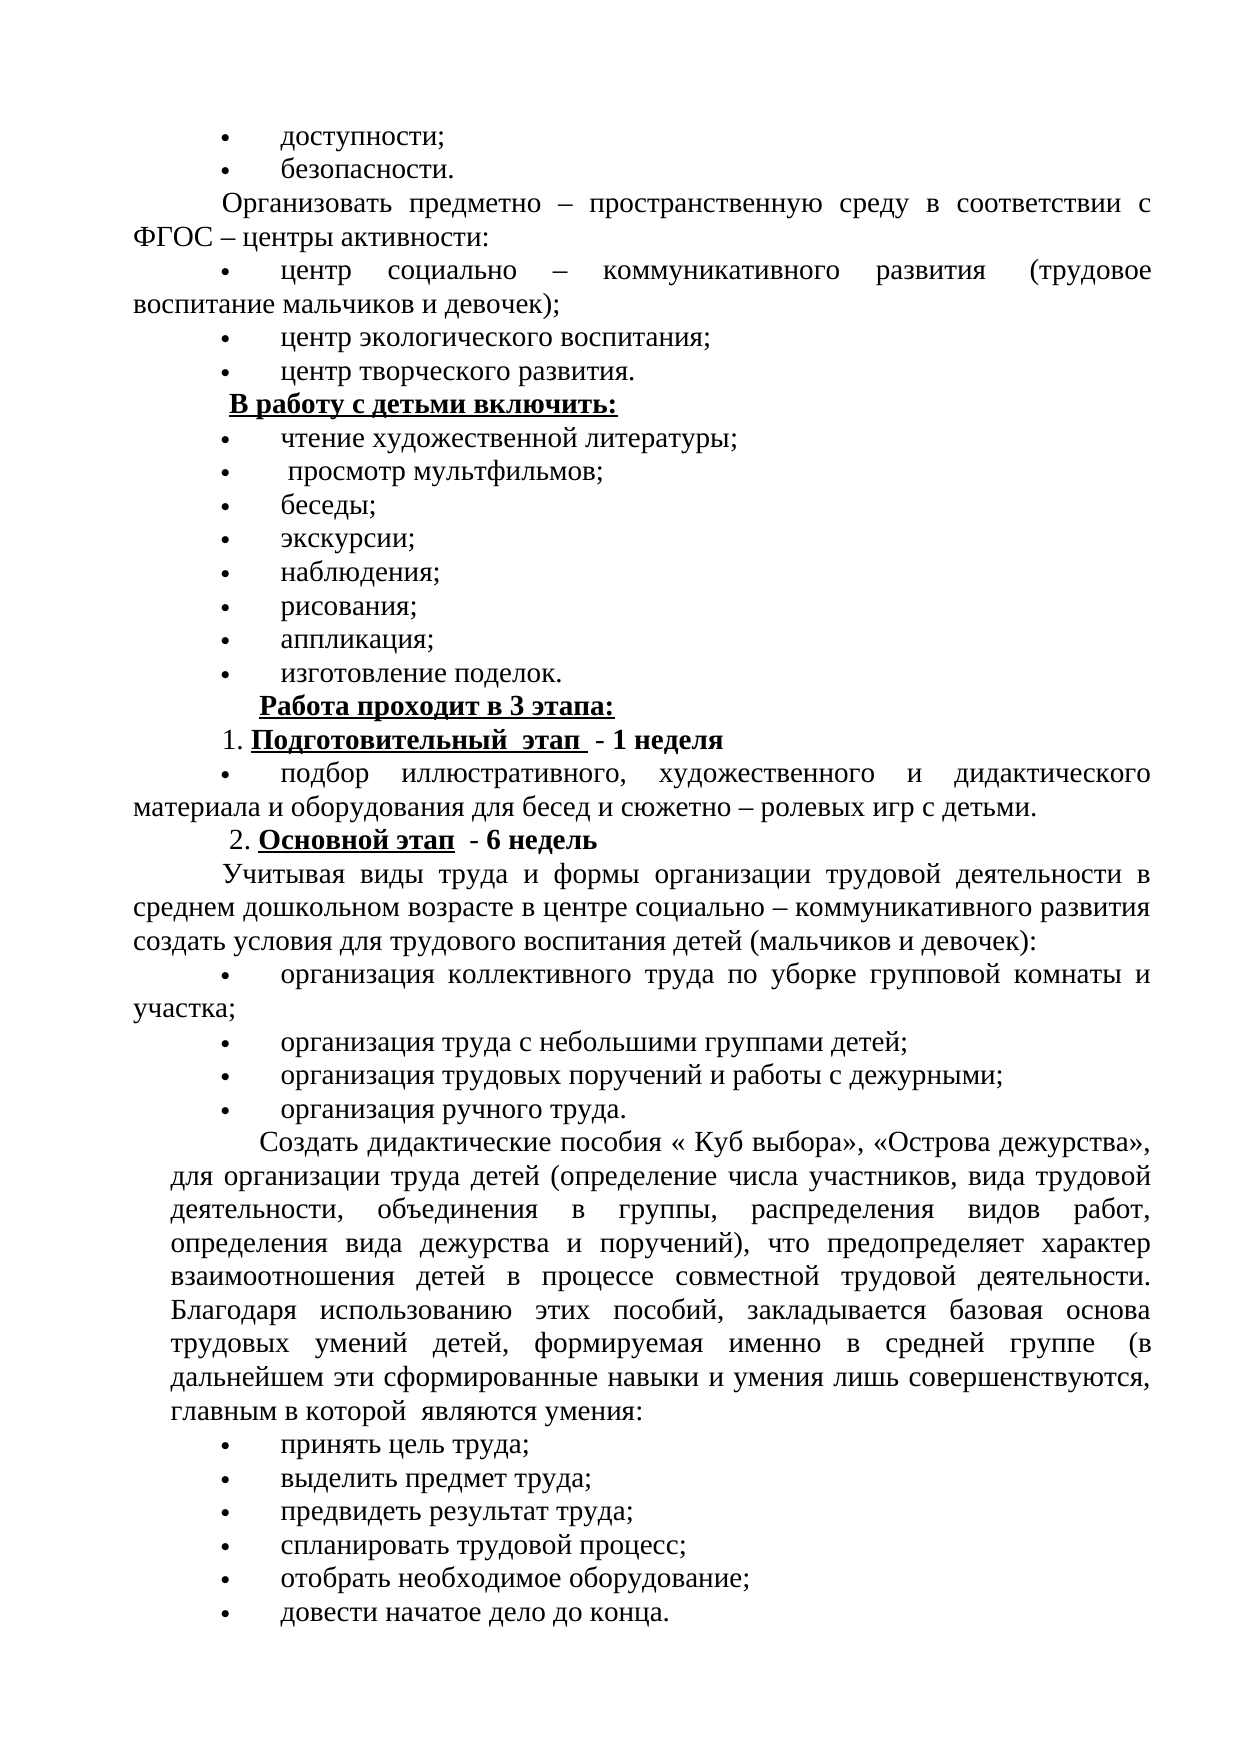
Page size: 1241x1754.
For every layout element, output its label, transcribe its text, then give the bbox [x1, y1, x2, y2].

list центр творческого развития. [133, 353, 1152, 386]
list чтение художественной литературы; [133, 420, 1152, 453]
text 1. Подготовительный этап - 1 неделя [133, 722, 1152, 755]
list просмотр мультфильмов; [133, 453, 1152, 487]
text Учитывая виды труда и формы организации трудовой деятельности в среднем дошкольном возрасте в центре социально – коммуникативного развития создать условия для трудового воспитания детей (мальчиков и девочек): [133, 856, 1152, 957]
list рисования; [133, 588, 1152, 621]
list центр экологического воспитания; [133, 319, 1152, 353]
list организация трудовых поручений и работы с дежурными; [133, 1057, 1152, 1091]
text Создать дидактические пособия « Куб выбора», «Острова дежурства», для организации труда детей (определение числа участников, вида трудовой деятельности, объединения в группы, распределения видов работ, определения вида дежурства и поручений), что предопределяет характер взаимоотношения детей в процессе совместной трудовой деятельности. Благодаря использованию этих пособий, закладывается базовая основа трудовых умений детей, формируемая именно в средней группе (в дальнейшем эти сформированные навыки и умения лишь совершенствуются, главным в которой являются умения: [170, 1124, 1152, 1426]
list центр социально – коммуникативного развития (трудовое воспитание мальчиков и девочек); [133, 252, 1152, 319]
list беседы; [133, 487, 1152, 521]
list отобрать необходимое оборудование; [133, 1560, 1152, 1594]
list наблюдения; [133, 554, 1152, 588]
list довести начатое дело до конца. [133, 1594, 1152, 1627]
list доступности; [133, 118, 1152, 152]
text 2. Основной этап - 6 недель [133, 822, 1152, 856]
list аппликация; [133, 621, 1152, 655]
list организация ручного труда. [133, 1091, 1152, 1124]
list выделить предмет труда; [133, 1460, 1152, 1493]
text Работа проходит в 3 этапа: [170, 688, 1152, 722]
list безопасности. [133, 152, 1152, 185]
list экскурсии; [133, 521, 1152, 554]
list организация труда с небольшими группами детей; [133, 1024, 1152, 1057]
list организация коллективного труда по уборке групповой комнаты и участка; [133, 957, 1152, 1024]
list спланировать трудовой процесс; [133, 1527, 1152, 1560]
list подбор иллюстративного, художественного и дидактического материала и оборудования для бесед и сюжетно – ролевых игр с детьми. [133, 755, 1152, 822]
list изготовление поделок. [133, 655, 1152, 688]
list принять цель труда; [133, 1426, 1152, 1460]
text Организовать предметно – пространственную среду в соответствии с ФГОС – центры активности: [133, 185, 1152, 252]
text В работу с детьми включить: [133, 386, 1152, 420]
list предвидеть результат труда; [133, 1493, 1152, 1527]
